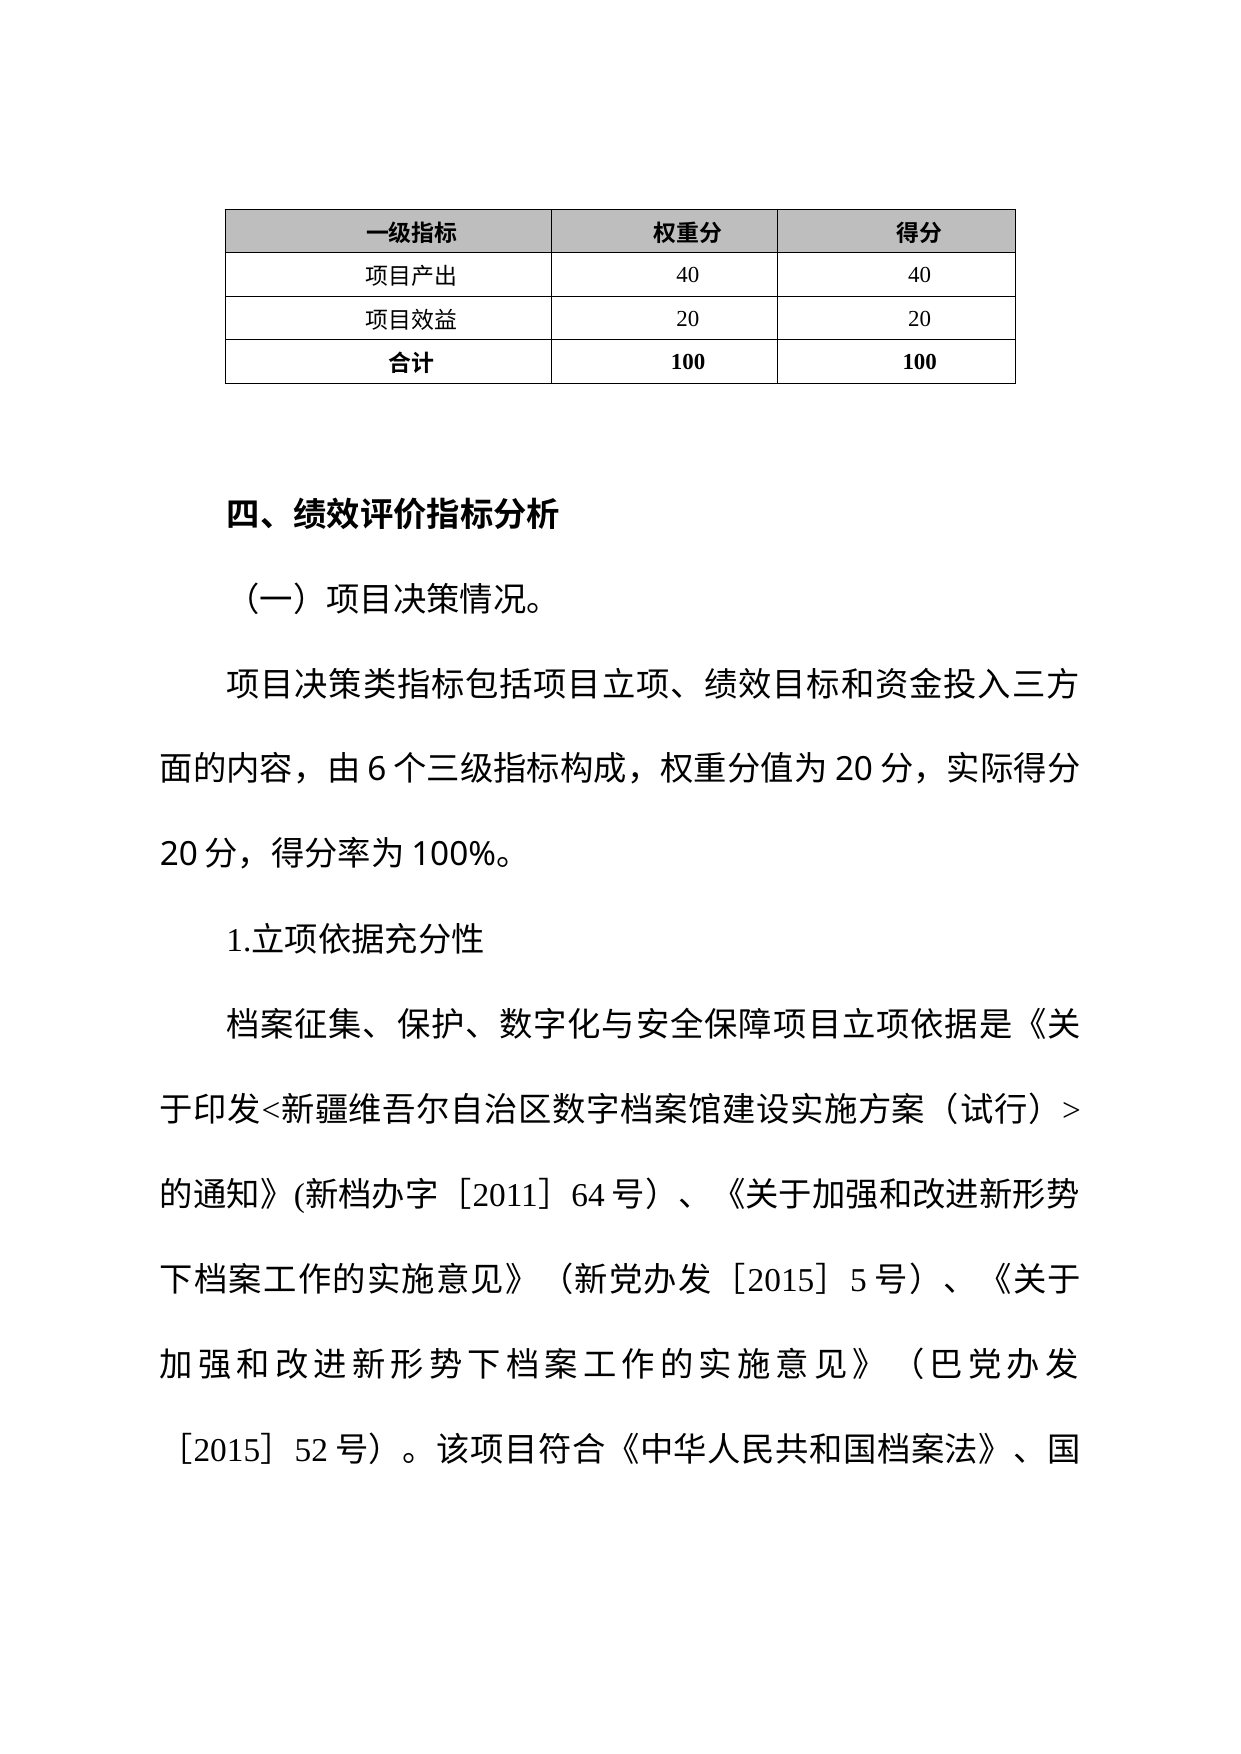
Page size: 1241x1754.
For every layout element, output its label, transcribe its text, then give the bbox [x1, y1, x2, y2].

table_header 一级指标 [226, 210, 551, 252]
table_cell 20 [552, 297, 777, 339]
table_cell 100 [552, 340, 777, 383]
text 项目决策类指标包括项目立项、绩效目标和资金投入三方面的内容，由6个三级指标构成，权重分值为20分，实际得分20分，得分率为100%。 [159, 639, 1081, 894]
subtitle （一）项目决策情况。 [159, 554, 1081, 639]
table_header 得分 [778, 210, 1015, 252]
table_header 权重分 [552, 210, 777, 252]
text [159, 979, 1081, 1489]
table_cell 40 [778, 253, 1015, 296]
table_cell 项目效益 [226, 297, 551, 339]
text 1.立项依据充分性 [159, 894, 1081, 979]
table_cell 40 [552, 253, 777, 296]
subtitle 四、绩效评价指标分析 [159, 469, 1081, 554]
table_cell 合计 [226, 340, 551, 383]
table_cell 100 [778, 340, 1015, 383]
table_cell 项目产出 [226, 253, 551, 296]
table_cell 20 [778, 297, 1015, 339]
